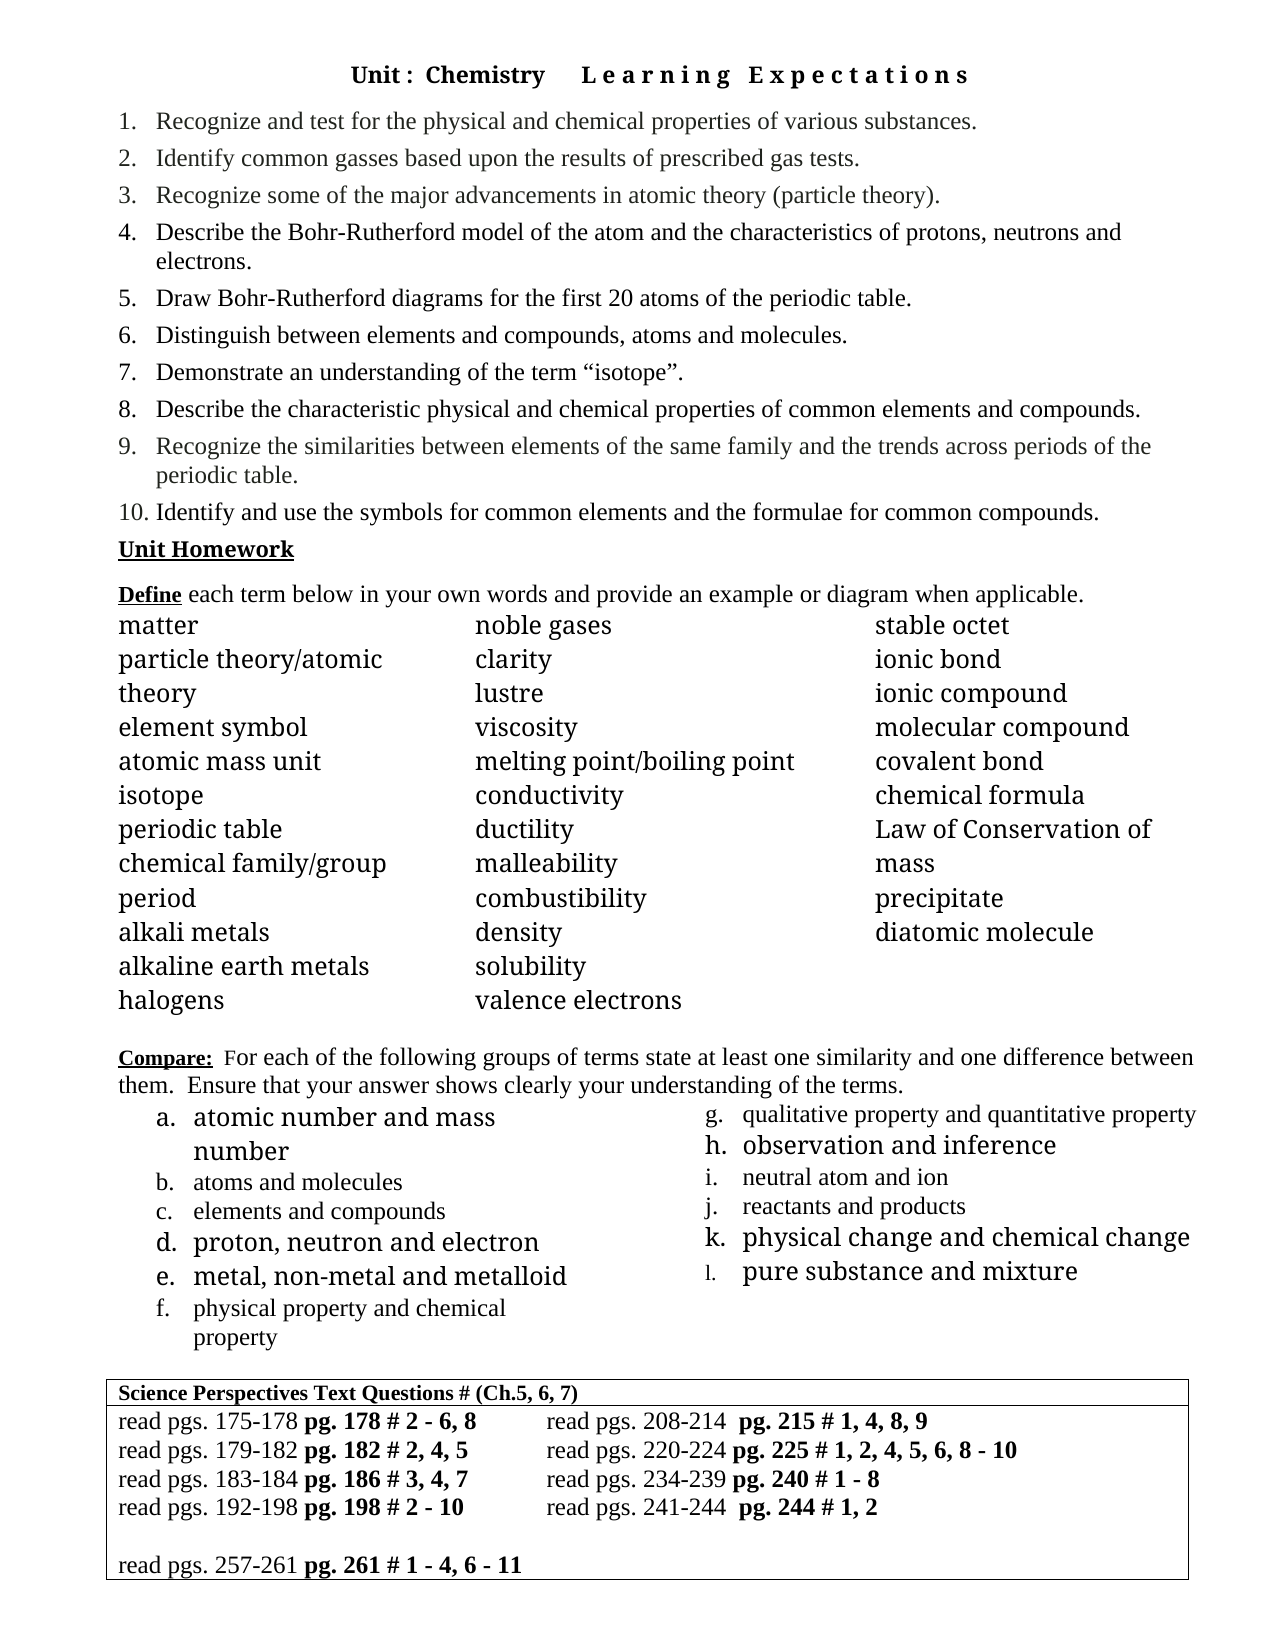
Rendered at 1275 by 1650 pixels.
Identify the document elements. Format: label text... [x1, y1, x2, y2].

text Define each term below in your own words and provide an example or diagram when applicable. [118, 579, 1200, 608]
text particle theory/atomic theory [118, 642, 400, 710]
text Unit Homework [118, 534, 1275, 564]
list atoms and molecules [156, 1167, 592, 1196]
text covalent bond [875, 744, 1200, 778]
text viscosity [475, 710, 800, 744]
text conductivity [475, 778, 800, 812]
text noble gases [475, 608, 800, 642]
list physical change and chemical change [705, 1219, 1200, 1253]
text alkaline earth metals [118, 948, 400, 982]
list pure substance and mixture [705, 1253, 1200, 1288]
text melting point/boiling point [475, 744, 800, 778]
list observation and inference [705, 1128, 1200, 1162]
text combustibility [475, 880, 800, 914]
text halogens [118, 982, 400, 1016]
text stable octet [875, 608, 1200, 642]
list elements and compounds [156, 1196, 592, 1225]
text atomic mass unit [118, 744, 400, 778]
text malleability [475, 846, 800, 880]
text ionic compound [875, 676, 1200, 710]
text lustre [475, 676, 800, 710]
text chemical family/group [118, 846, 400, 880]
list Recognize the similarities between elements of the same family and the trends across periods of the periodic table. [118, 431, 1200, 489]
list Recognize and test for the physical and chemical properties of various substances. [118, 106, 1200, 135]
list Demonstrate an understanding of the term “isotope”. [118, 357, 1200, 386]
text valence electrons [475, 982, 800, 1016]
list metal, non-metal and metalloid [156, 1259, 592, 1293]
text Law of Conservation of mass [875, 812, 1200, 880]
text diatomic molecule [875, 914, 1200, 948]
text Compare: For each of the following groups of terms state at least one similarity and one difference between them. Ensure that your answer shows clearly your understanding of the terms. [118, 1042, 1200, 1099]
text chemical formula [875, 778, 1200, 812]
list Identify common gasses based upon the results of prescribed gas tests. [118, 143, 1200, 172]
text density [475, 914, 800, 948]
text ionic bond [875, 642, 1200, 676]
text Unit : Chemistry Learning Expectations [118, 59, 1200, 90]
list proton, neutron and electron [156, 1225, 592, 1259]
text period [118, 880, 400, 914]
text clarity [475, 642, 800, 676]
list Identify and use the symbols for common elements and the formulae for common compounds. [118, 497, 1200, 526]
list Recognize some of the major advancements in atomic theory (particle theory). [118, 180, 1200, 209]
list neutral atom and ion [705, 1162, 1200, 1191]
text periodic table [118, 812, 400, 846]
list Describe the Bohr-Rutherford model of the atom and the characteristics of protons, neutrons and electrons. [118, 217, 1200, 275]
list Distinguish between elements and compounds, atoms and molecules. [118, 320, 1200, 349]
text isotope [118, 778, 400, 812]
list atomic number and mass number [156, 1099, 592, 1167]
list Draw Bohr-Rutherford diagrams for the first 20 atoms of the periodic table. [118, 283, 1200, 312]
text solubility [475, 948, 800, 982]
text molecular compound [875, 710, 1200, 744]
text matter [118, 608, 400, 642]
text element symbol [118, 710, 400, 744]
list qualitative property and quantitative property [705, 1099, 1200, 1128]
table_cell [107, 1406, 1188, 1579]
text ductility [475, 812, 800, 846]
list Describe the characteristic physical and chemical properties of common elements and compounds. [118, 394, 1200, 423]
list physical property and chemical property [156, 1293, 592, 1350]
text alkali metals [118, 914, 400, 948]
list reactants and products [705, 1191, 1200, 1219]
text precipitate [875, 880, 1200, 914]
table_header Science Perspectives Text Questions # (Ch.5, 6, 7) [107, 1380, 1188, 1405]
